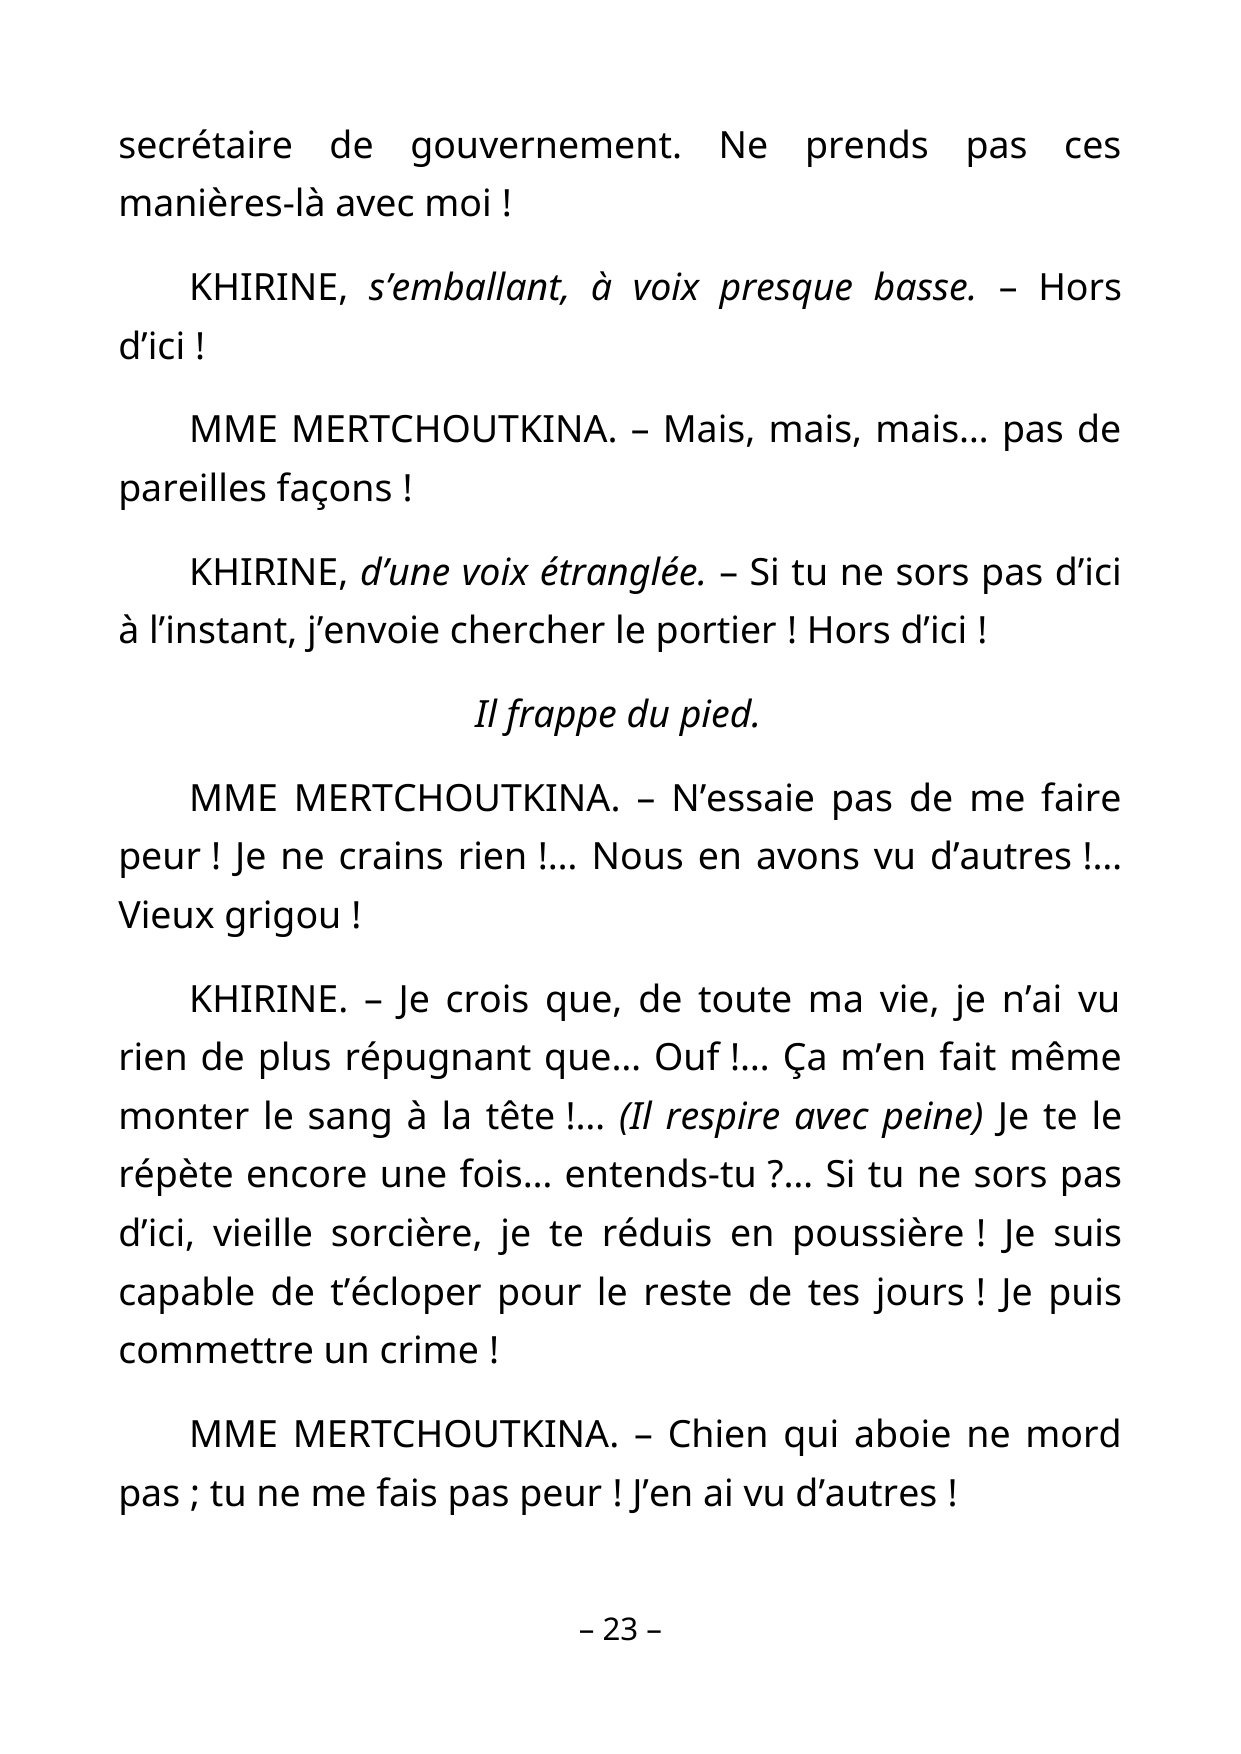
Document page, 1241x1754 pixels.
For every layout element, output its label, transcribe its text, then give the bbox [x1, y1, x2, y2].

text KHIRINE, d’une voix étranglée. – Si tu ne sors pas d’ici à l’instant, j’envoie chercher le portier ! Hors d’ici ! [118, 545, 1122, 655]
text KHIRINE. – Je crois que, de toute ma vie, je n’ai vu rien de plus répugnant que… Ouf !… Ça m’en fait même monter le sang à la tête !… (Il respire avec peine) Je te le répète encore une fois… entends-tu ?… Si tu ne sors pas d’ici, vieille sorcière, je te réduis en poussière ! Je suis capable de t’écloper pour le reste de tes jours ! Je puis commettre un crime ! [118, 972, 1122, 1375]
text KHIRINE, s’emballant, à voix presque basse. – Hors d’ici ! [118, 260, 1122, 370]
text MME MERTCHOUTKINA. – Chien qui aboie ne mord pas ; tu ne me fais pas peur ! J’en ai vu d’autres ! [118, 1407, 1122, 1517]
text MME MERTCHOUTKINA. – Mais, mais, mais… pas de pareilles façons ! [118, 403, 1122, 512]
text MME MERTCHOUTKINA. – N’essaie pas de me faire peur ! Je ne crains rien !… Nous en avons vu d’autres !… Vieux grigou ! [118, 771, 1122, 939]
text Il frappe du pied. [118, 687, 1122, 738]
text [118, 118, 1122, 228]
